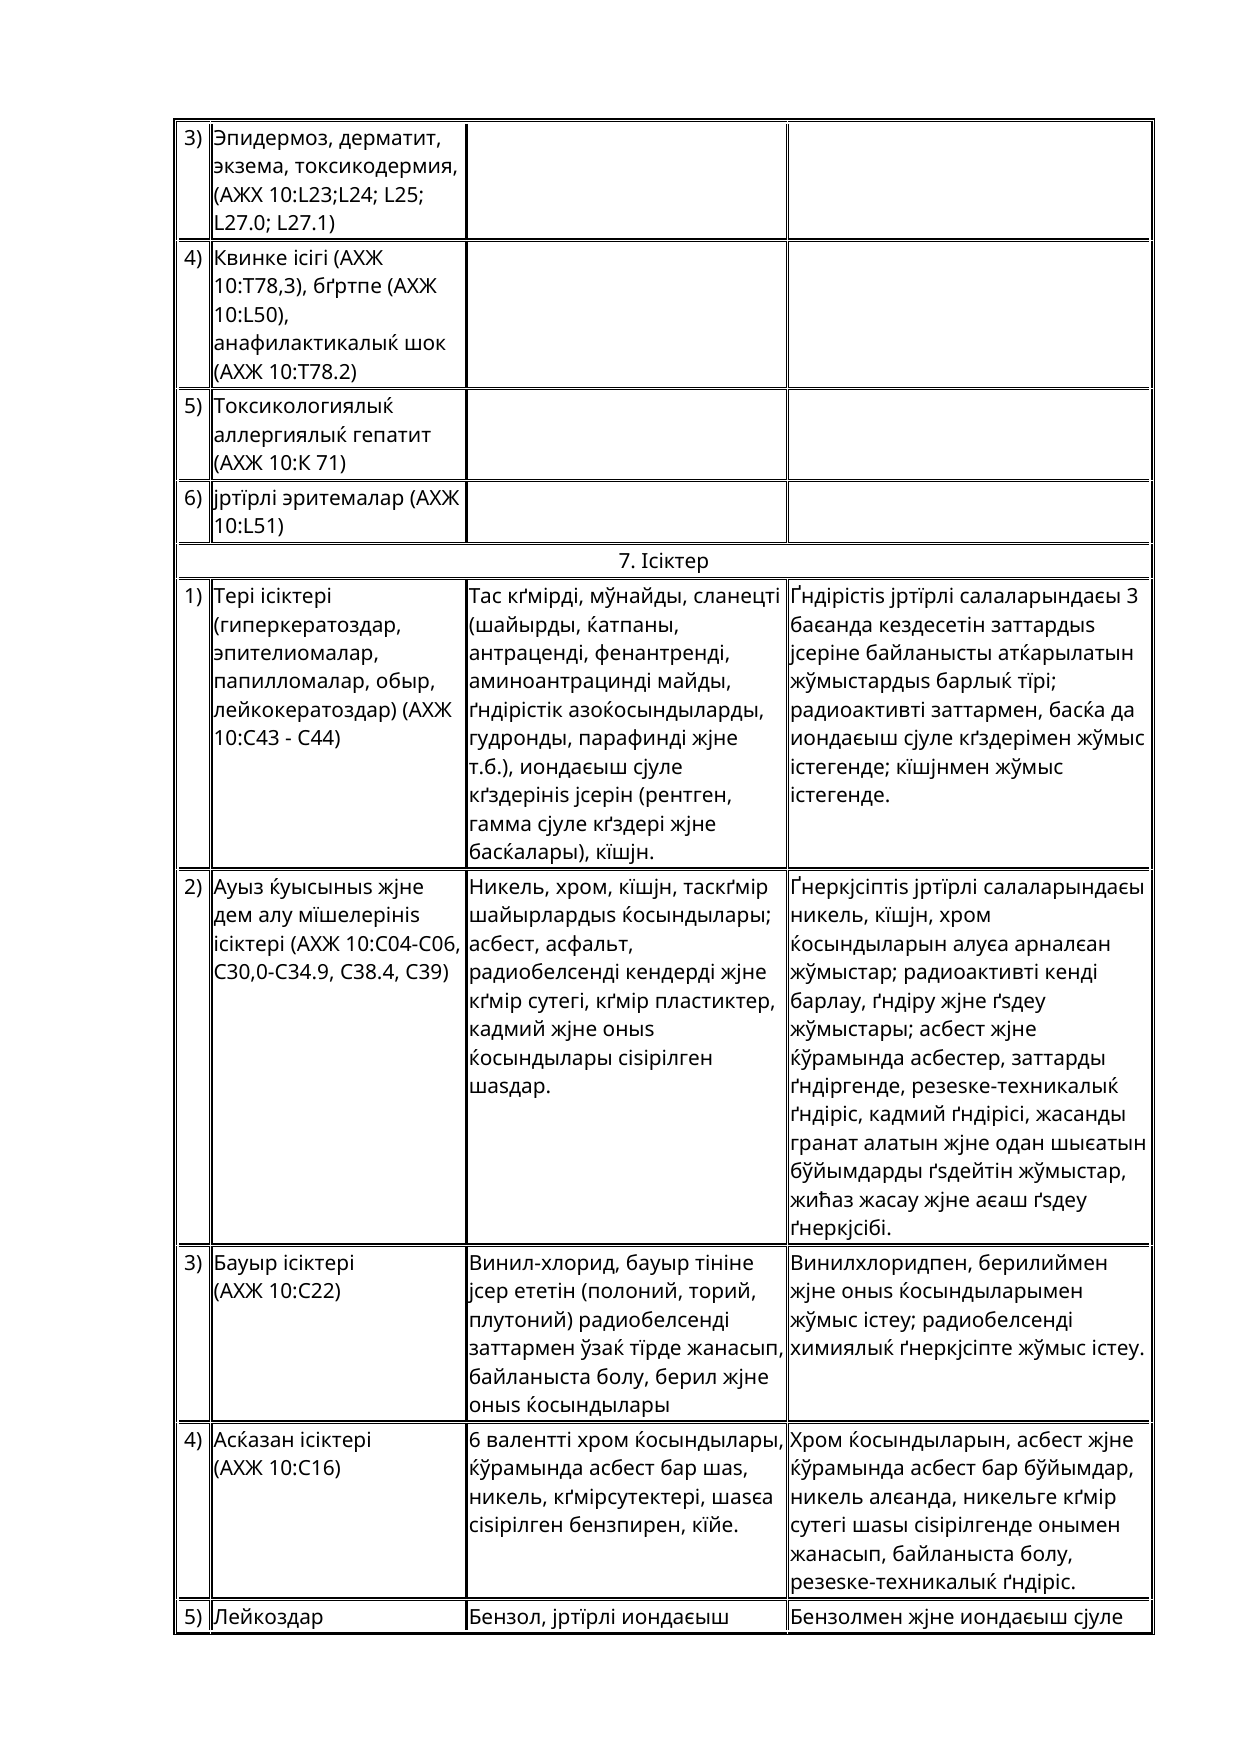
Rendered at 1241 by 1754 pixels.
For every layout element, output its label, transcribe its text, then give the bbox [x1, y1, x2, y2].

table_cell Винилхлоридпен, берилиймен жјне оныѕ ќосындыларымен жўмыс істеу; радиобелсенді химиялыќ ґнеркјсіпте жўмыс істеу. [789, 1243, 1152, 1420]
table_cell Тері ісіктері (гиперкератоздар, эпителиомалар, папилломалар, обыр, лейкокератоздар) (АХЖ 10:С43 - С44) [213, 580, 465, 867]
table_cell [468, 242, 786, 387]
table_cell 5) [177, 1597, 211, 1632]
table_cell 7. Ісіктер [175, 542, 1153, 576]
table_cell 6) [177, 479, 209, 542]
table_cell Винил-хлорид, бауыр тініне јсер ететін (полоний, торий, плутоний) радиобелсенді заттармен ўзаќ тїрде жанасып, байланыста болу, берил жјне оныѕ ќосындылары [468, 1247, 786, 1420]
table_cell [788, 387, 1153, 478]
table_cell [468, 390, 786, 478]
table_cell Ґнеркјсіптіѕ јртїрлі салаларындаєы никель, кїшјн, хром ќосындыларын алуєа арналєан жўмыстар; радиоактивті кенді барлау, ґндіру жјне ґѕдеу жўмыстары; асбест жјне ќўрамында асбестер, заттарды ґндіргенде, резеѕке-техникалыќ ґндіріс, кадмий ґндірісі, жасанды гранат алатын жјне одан шыєатын бўйымдарды ґѕдейтін жўмыстар, жићаз жасау жјне аєаш ґѕдеу ґнеркјсібі. [789, 867, 1152, 1243]
table_cell 5) [175, 387, 211, 478]
table_cell [466, 122, 787, 238]
table_cell јртїрлі эритемалар (АХЖ 10:L51) [213, 482, 465, 542]
table_cell [468, 482, 786, 542]
table_cell Токсикологиялыќ аллергиялыќ гепатит (АХЖ 10:К 71) [213, 390, 465, 478]
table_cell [466, 1601, 787, 1632]
table_cell 3) [177, 1243, 209, 1420]
table_cell Эпидермоз, дерматит, экзема, токсикодермия, (АЖХ 10:L23;L24; L25; L27.0; L27.1) [211, 122, 466, 238]
table_cell Хром ќосындыларын, асбест жјне ќўрамында асбест бар бўйымдар, никель алєанда, никельге кґмір сутегі шаѕы сіѕірілгенде онымен жанасып, байланыста болу, резеѕке-техникалыќ ґндіріс. [789, 1420, 1152, 1597]
table_cell [789, 238, 1152, 387]
table_cell Асќазан ісіктері (АХЖ 10:С16) [213, 1424, 465, 1597]
table_cell [789, 479, 1152, 542]
table_cell 4) [177, 238, 209, 387]
table_cell Ґндірістіѕ јртїрлі салаларындаєы 3 баєанда кездесетін заттардыѕ јсеріне байланысты атќарылатын жўмыстардыѕ барлыќ тїрі; радиоактивті заттармен, басќа да иондаєыш сјуле кґздерімен жўмыс істегенде; кїшјнмен жўмыс істегенде. [788, 576, 1152, 867]
table_cell 4) [177, 1420, 209, 1597]
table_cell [211, 1601, 466, 1632]
table_cell 3) [177, 120, 211, 238]
table_cell Тас кґмірді, мўнайды, сланецті (шайырды, ќатпаны, антраценді, фенантренді, аминоантрацинді майды, ґндірістік азоќосындыларды, гудронды, парафинді жјне т.б.), иондаєыш сјуле кґздерініѕ јсерін (рентген, гамма сјуле кґздері жјне басќалары), кїшјн. [468, 580, 786, 867]
table_cell Квинке ісігі (АХЖ 10:Т78,3), бґртпе (АХЖ 10:L50), анафилактикалыќ шок (АХЖ 10:Т78.2) [213, 242, 465, 387]
table_cell [788, 122, 1151, 238]
table_cell 6 валентті хром ќосындылары, ќўрамында асбест бар шаѕ, никель, кґмірсутектері, шаѕєа сіѕірілген бензпирен, кїйе. [468, 1424, 786, 1597]
table_cell Бауыр ісіктері (АХЖ 10:С22) [213, 1247, 465, 1420]
table_cell 2) [177, 867, 209, 1243]
table_cell 1) [177, 576, 211, 867]
table_cell Ауыз ќуысыныѕ жјне дем алу мїшелерініѕ ісіктері (АХЖ 10:С04-С06, С30,0-С34.9, С38.4, С39) [213, 871, 465, 1243]
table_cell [788, 1597, 1152, 1632]
table_cell Никель, хром, кїшјн, таскґмір шайырлардыѕ ќосындылары; асбест, асфальт, радиобелсенді кендерді жјне кґмір сутегі, кґмір пластиктер, кадмий жјне оныѕ ќосындылары сіѕірілген шаѕдар. [468, 871, 786, 1243]
